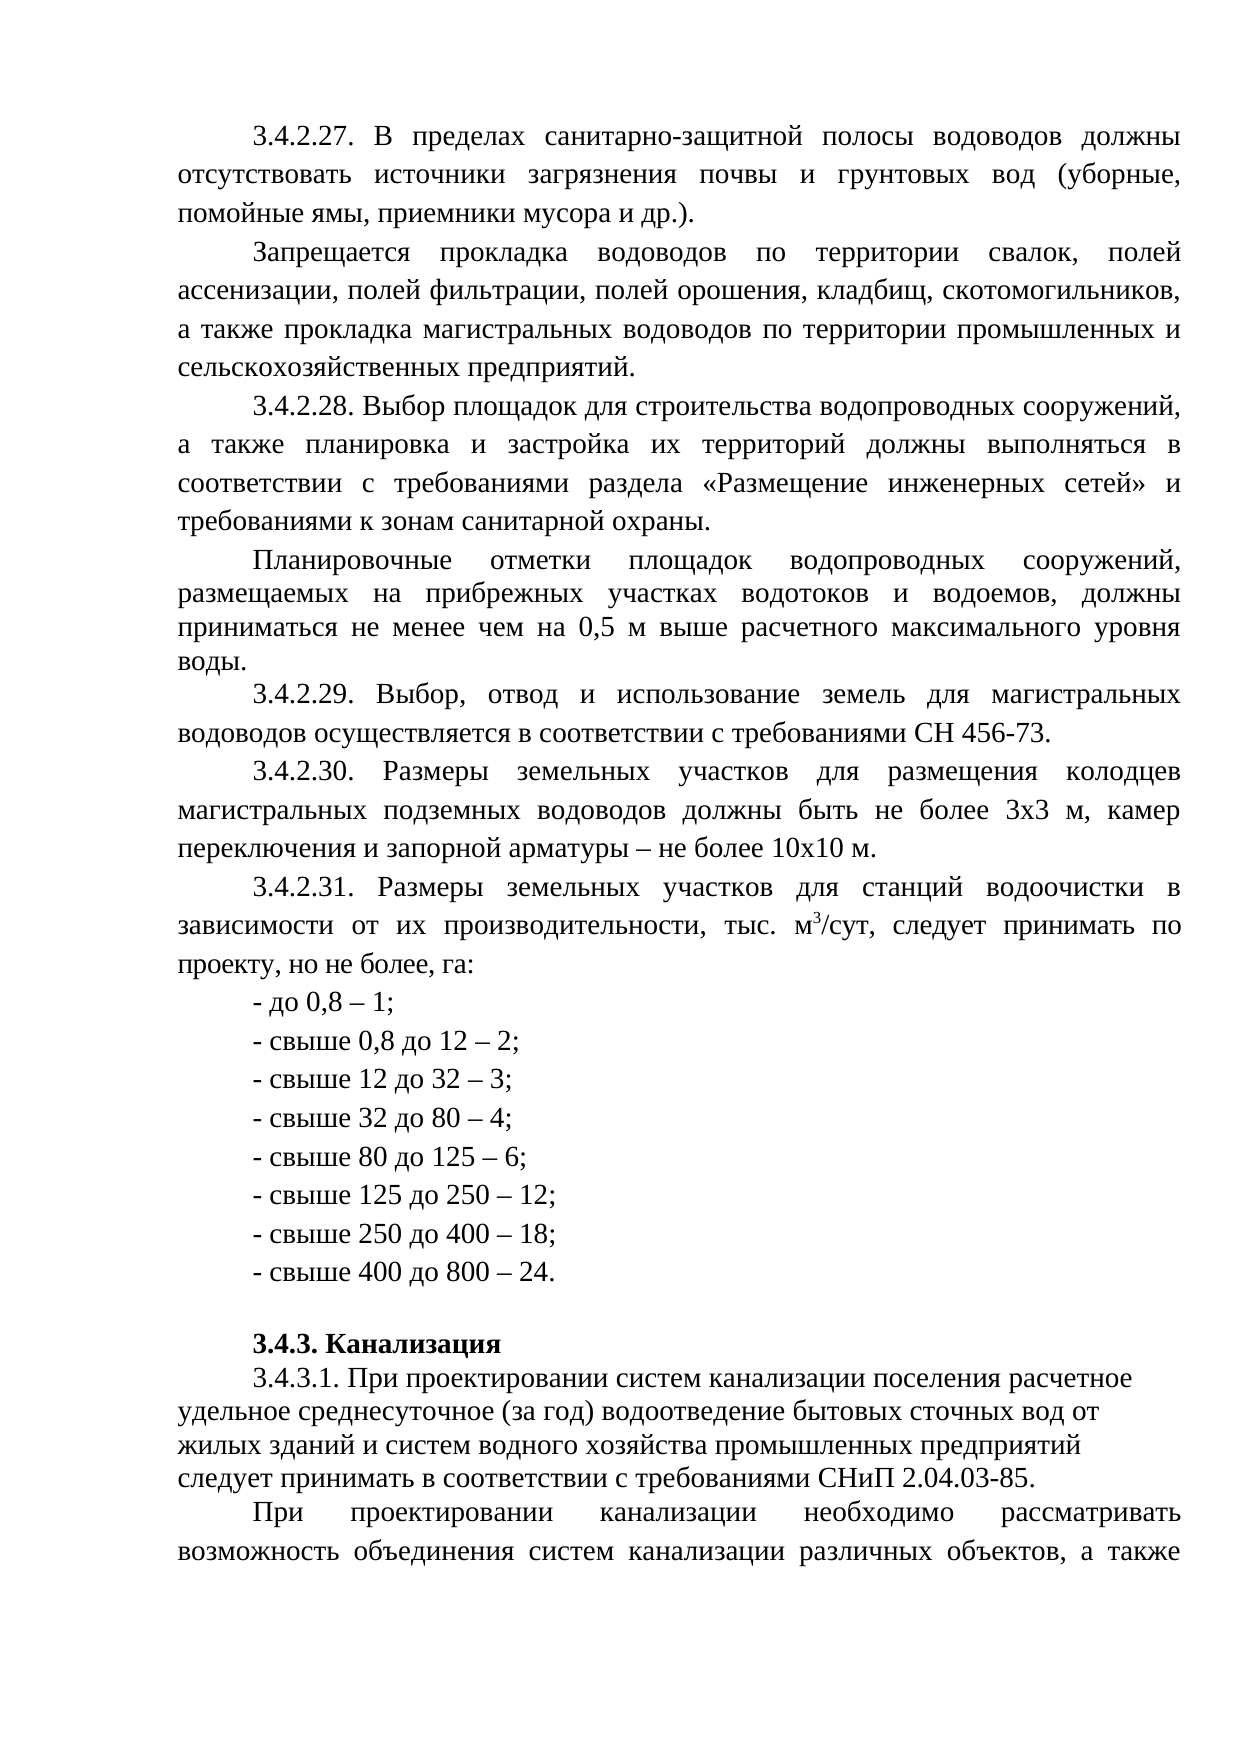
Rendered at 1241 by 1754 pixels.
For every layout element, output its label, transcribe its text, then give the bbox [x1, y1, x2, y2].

text 3.4.2.27. В пределах санитарно-защитной полосы водоводов должны отсутствовать источники загрязнения почвы и грунтовых вод (уборные, помойные ямы, приемники мусора и др.). [177, 118, 1182, 229]
text - свыше 400 до 800 – 24. [177, 1254, 1182, 1288]
text - свыше 12 до 32 – 3; [177, 1062, 1182, 1095]
text 3.4.2.28. Выбор площадок для строительства водопроводных сооружений, а также планировка и застройка их территорий должны выполняться в соответствии с требованиями раздела «Размещение инженерных сетей» и требованиями к зонам санитарной охраны. [177, 388, 1182, 537]
text - до 0,8 – 1; [177, 984, 1182, 1018]
text - свыше 0,8 до 12 – 2; [177, 1023, 1182, 1057]
text 3.4.2.30. Размеры земельных участков для размещения колодцев магистральных подземных водоводов должны быть не более 3х3 м, камер переключения и запорной арматуры – не более 10х10 м. [177, 753, 1182, 864]
text 3.4.3.1. При проектировании систем канализации поселения расчетное удельное среднесуточное (за год) водоотведение бытовых сточных вод от жилых зданий и систем водного хозяйства промышленных предприятий следует принимать в соответствии с требованиями СНиП 2.04.03-85. [177, 1360, 1182, 1494]
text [177, 1494, 1182, 1566]
text 3.4.2.29. Выбор, отвод и использование земель для магистральных водоводов осуществляется в соответствии с требованиями СН 456-73. [177, 676, 1182, 748]
text Планировочные отметки площадок водопроводных сооружений, размещаемых на прибрежных участках водотоков и водоемов, должны приниматься не менее чем на 0,5 м выше расчетного максимального уровня воды. [177, 542, 1182, 676]
text 3.4.3. Канализация [177, 1326, 1182, 1360]
text - свыше 250 до 400 – 18; [177, 1216, 1182, 1249]
text - свыше 80 до 125 – 6; [177, 1139, 1182, 1172]
text 3.4.2.31. Размеры земельных участков для станций водоочистки в зависимости от их производительности, тыс. м3/сут, следует принимать по проекту, но не более, га: [177, 869, 1182, 979]
text - свыше 125 до 250 – 12; [177, 1177, 1182, 1211]
text Запрещается прокладка водоводов по территории свалок, полей ассенизации, полей фильтрации, полей орошения, кладбищ, скотомогильников, а также прокладка магистральных водоводов по территории промышленных и сельскохозяйственных предприятий. [177, 234, 1182, 383]
text - свыше 32 до 80 – 4; [177, 1100, 1182, 1134]
